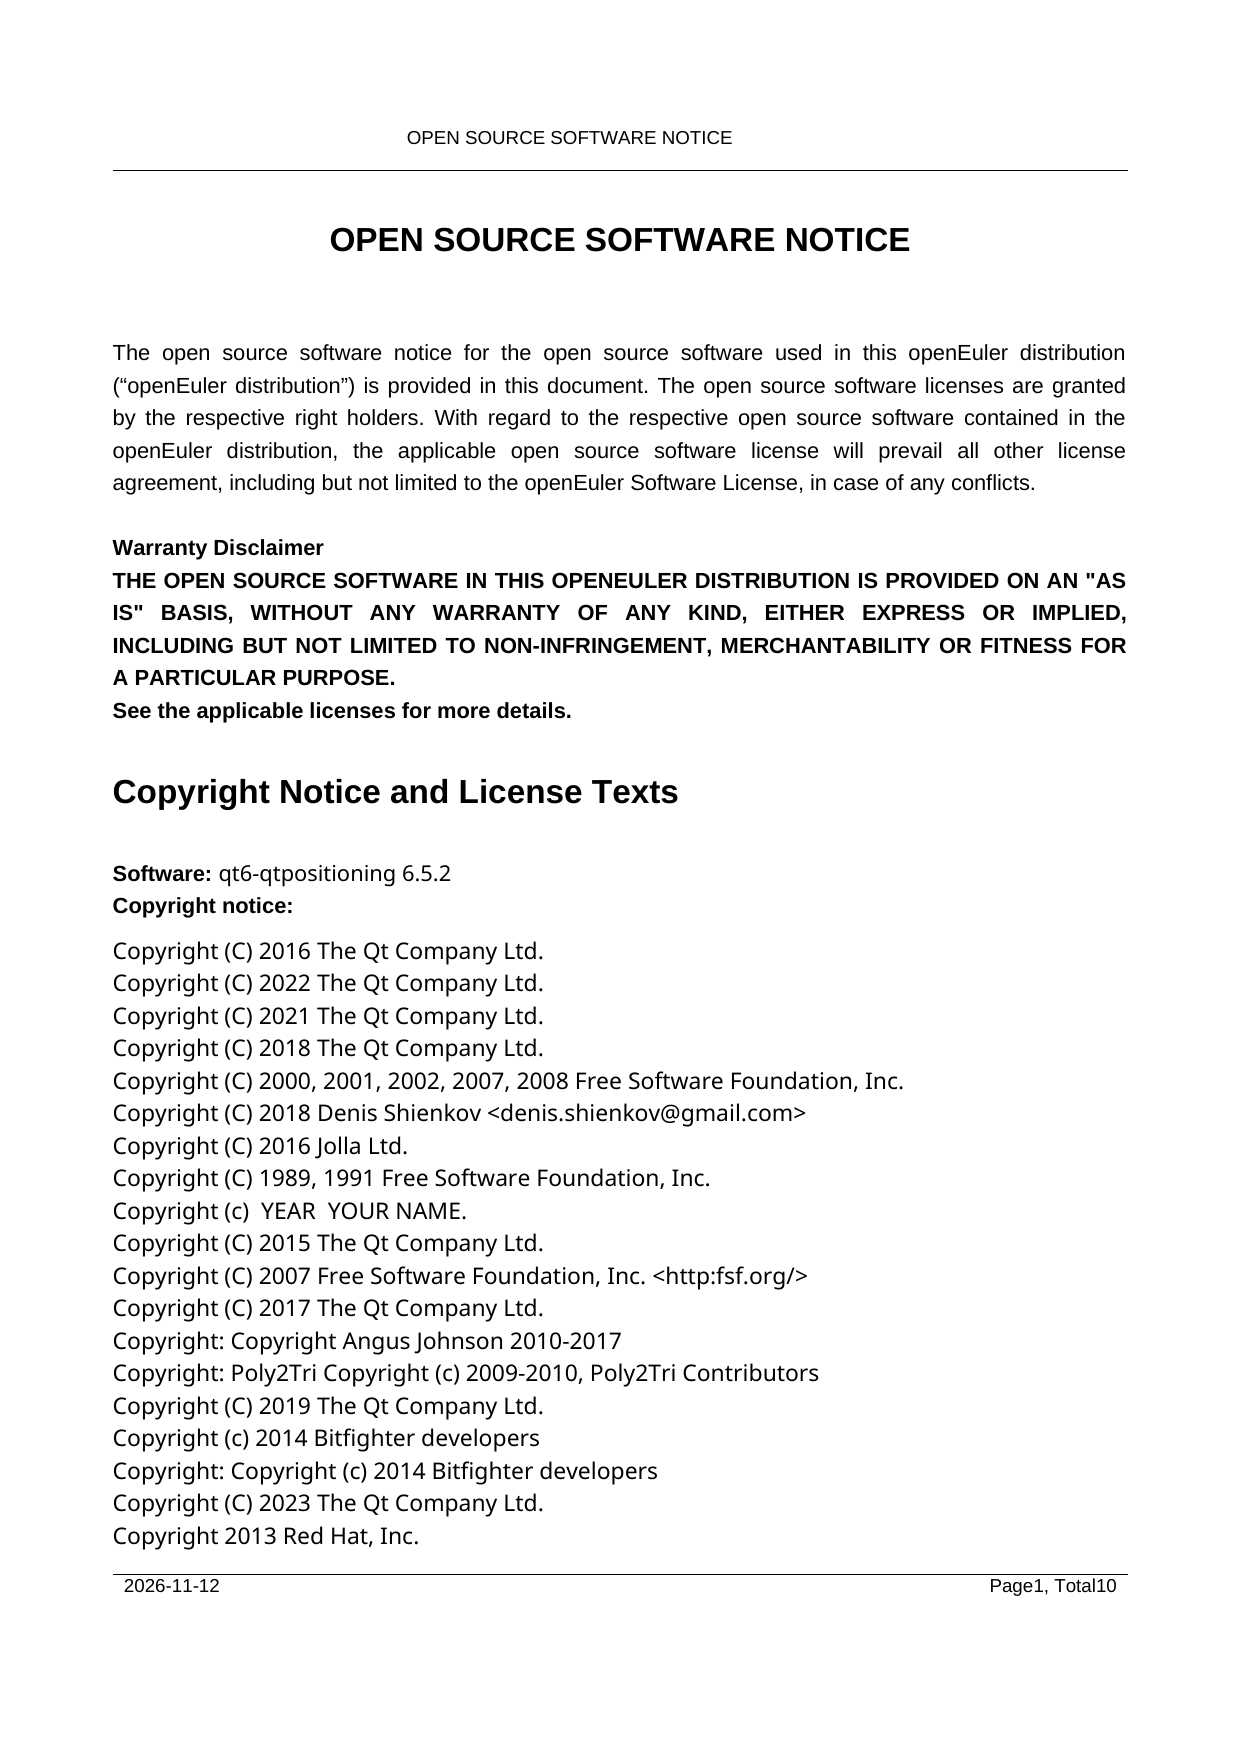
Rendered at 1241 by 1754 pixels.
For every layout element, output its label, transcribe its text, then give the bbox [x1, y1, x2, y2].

text Warranty Disclaimer [112, 531, 1128, 564]
title Software: qt6-qtpositioning 6.5.2 [112, 856, 1128, 889]
text OPEN SOURCE SOFTWARE NOTICE [112, 206, 1128, 271]
text Copyright Notice and License Texts [112, 759, 1128, 824]
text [112, 934, 1128, 1551]
text Copyright notice: [112, 889, 1128, 921]
text THE OPEN SOURCE SOFTWARE IN THIS OPENEULER DISTRIBUTION IS PROVIDED ON AN "AS IS" BASIS, WITHOUT ANY WARRANTY OF ANY KIND, EITHER EXPRESS OR IMPLIED, INCLUDING BUT NOT LIMITED TO NON-INFRINGEMENT, MERCHANTABILITY OR FITNESS FOR A PARTICULAR PURPOSE. See the applicable licenses for more details. [112, 564, 1128, 726]
text The open source software notice for the open source software used in this openEuler distribution (“openEuler distribution”) is provided in this document. The open source software licenses are granted by the respective right holders. With regard to the respective open source software contained in the openEuler distribution, the applicable open source software license will prevail all other license agreement, including but not limited to the openEuler Software License, in case of any conflicts. [112, 336, 1128, 499]
